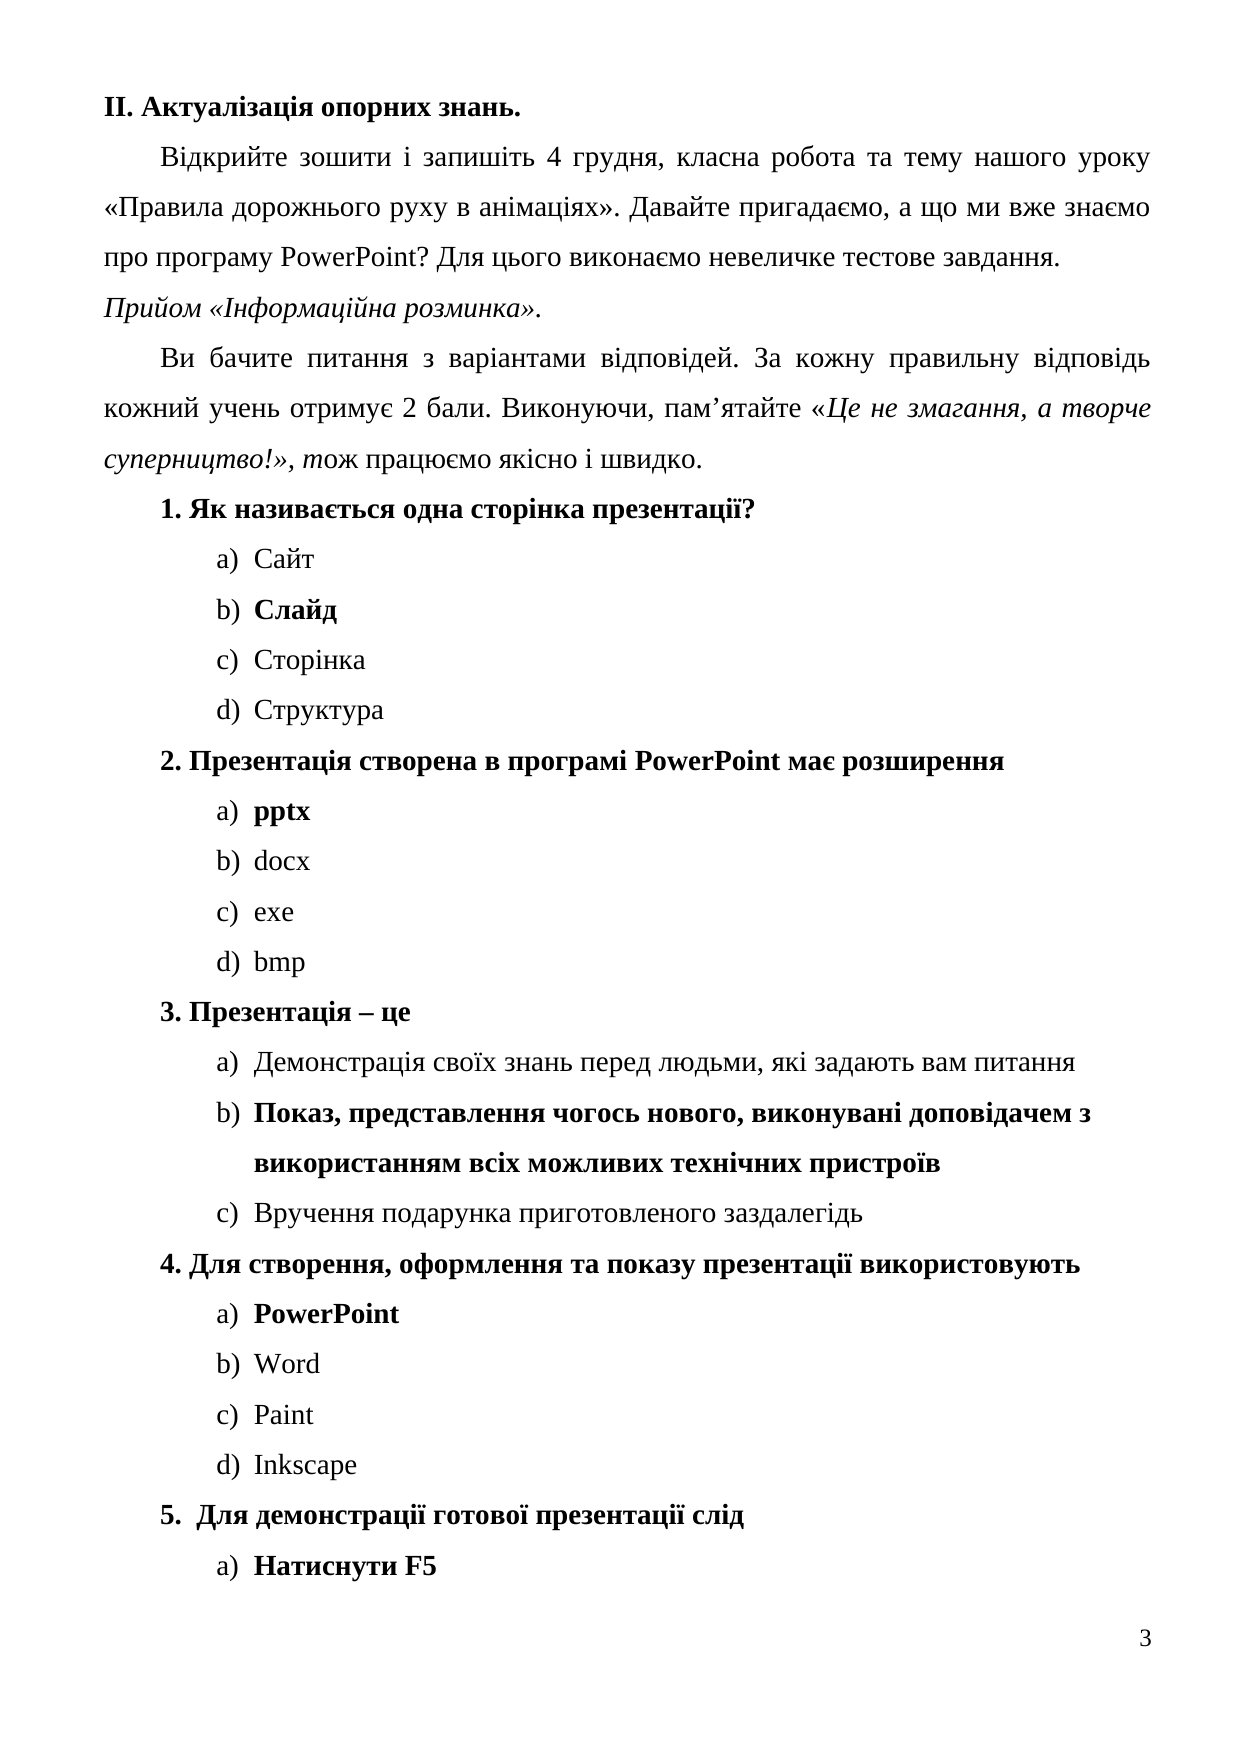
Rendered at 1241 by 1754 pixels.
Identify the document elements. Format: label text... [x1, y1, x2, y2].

text Відкрийте зошити і запишіть 4 грудня, класна робота та тему нашого уроку «Правила дорожнього руху в анімаціях». Давайте пригадаємо, а що ми вже знаємо про програму PowerPoint? Для цього виконаємо невеличке тестове завдання. [103, 139, 1152, 273]
text 5. Для демонстрації готової презентації слід [103, 1497, 1152, 1531]
list Paint [216, 1397, 1152, 1430]
list pptx [216, 793, 1152, 827]
text Ви бачите питання з варіантами відповідей. За кожну правильну відповідь кожний учень отримує 2 бали. Виконуючи, пам’ятайте «Це не змагання, а творче суперництво!», тож працюємо якісно і швидко. [103, 340, 1152, 474]
text 2. Презентація створена в програмі PowerPoint має розширення [103, 743, 1152, 776]
list Вручення подарунка приготовленого заздалегідь [216, 1196, 1152, 1229]
list exe [216, 894, 1152, 927]
list Сайт [216, 541, 1152, 575]
text 1. Як називається одна сторінка презентації? [103, 491, 1152, 525]
text Прийом «Інформаційна розминка». [103, 290, 1152, 323]
list Word [216, 1346, 1152, 1380]
list PowerPoint [216, 1296, 1152, 1330]
text 3. Презентація – це [103, 994, 1152, 1028]
text ІІ. Актуалізація опорних знань. [103, 89, 1152, 122]
list Натиснути F5 [216, 1548, 1152, 1581]
text 4. Для створення, оформлення та показу презентації використовують [103, 1246, 1152, 1279]
list bmp [216, 944, 1152, 977]
list Inkscape [216, 1447, 1152, 1481]
list Демонстрація своїх знань перед людьми, які задають вам питання [216, 1044, 1152, 1078]
list Сторінка [216, 642, 1152, 676]
list Показ, представлення чогось нового, виконувані доповідачем з використанням всіх можливих технічних пристроїв [216, 1095, 1152, 1179]
list Слайд [216, 592, 1152, 625]
list docx [216, 843, 1152, 877]
list Структура [216, 692, 1152, 726]
